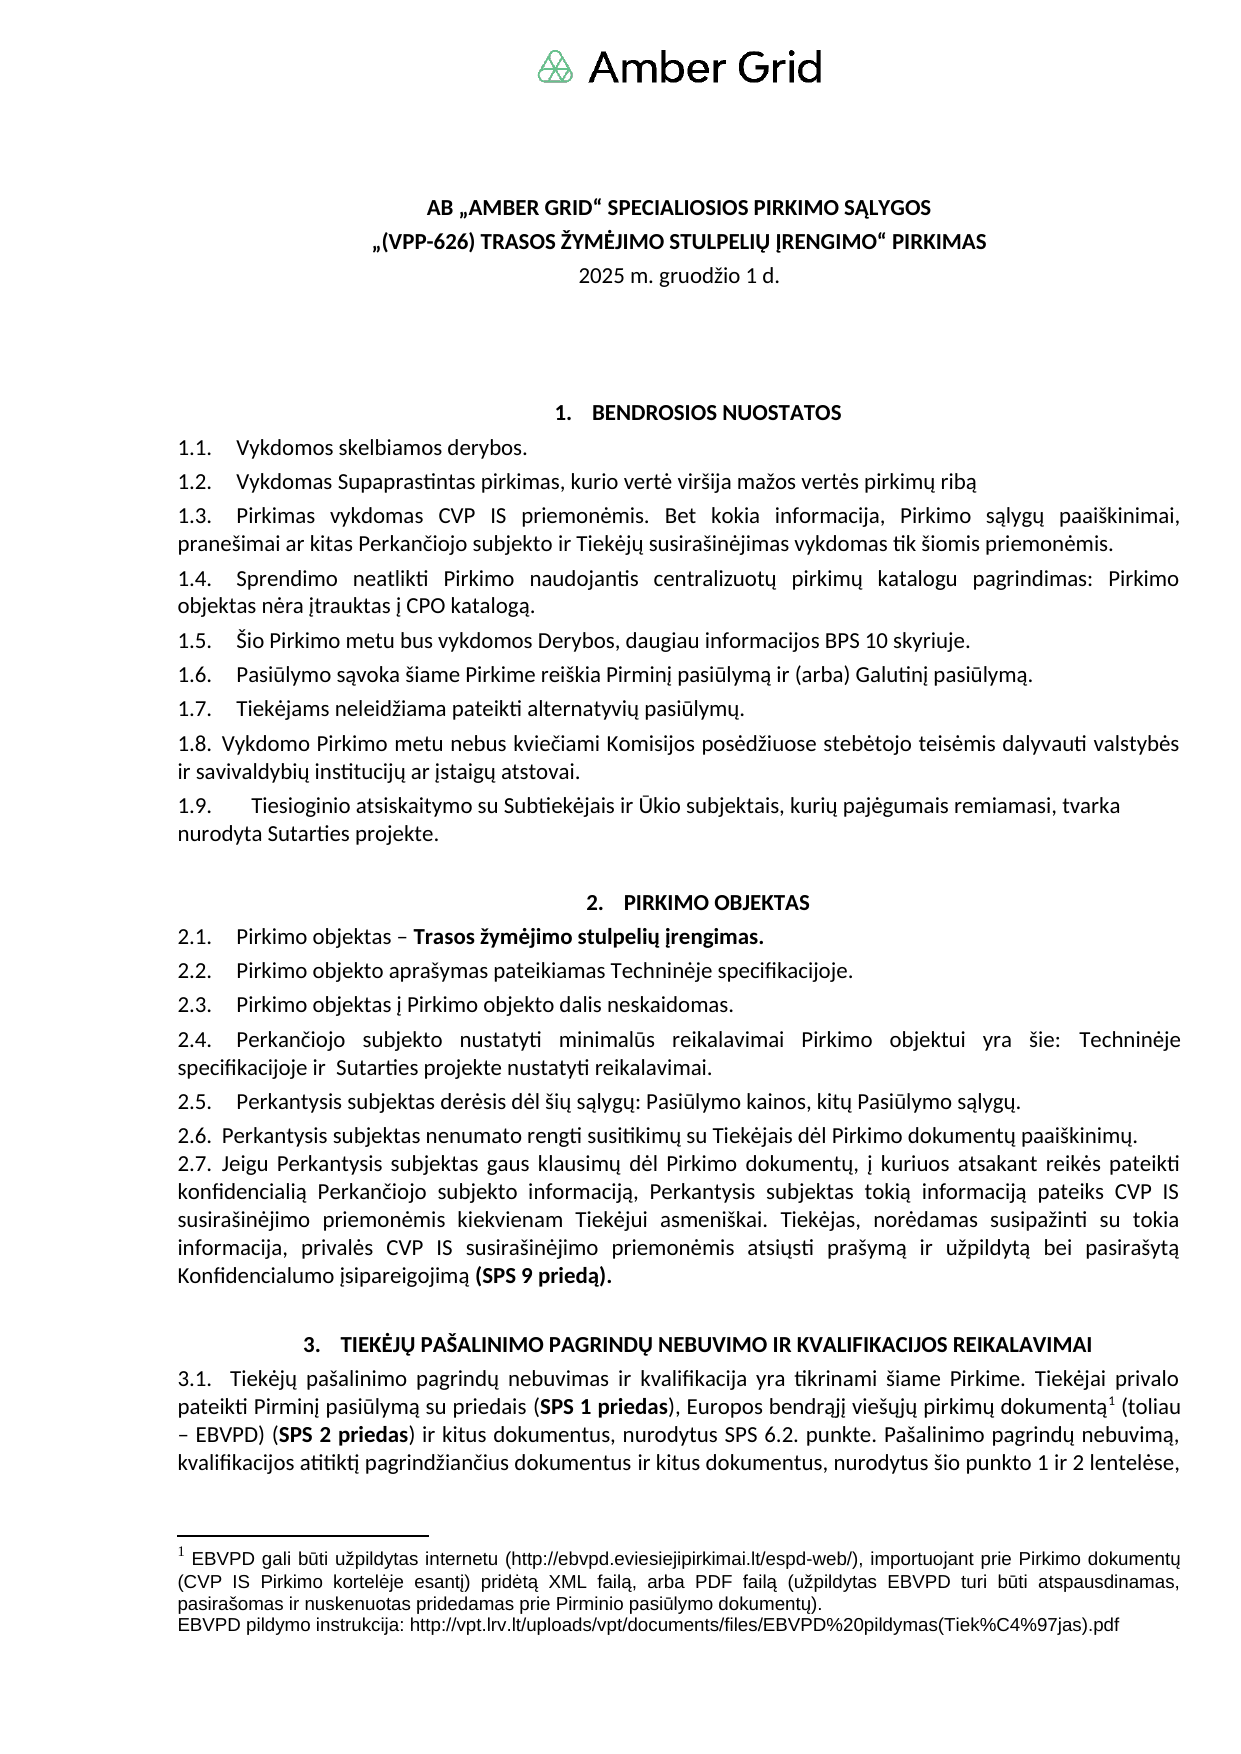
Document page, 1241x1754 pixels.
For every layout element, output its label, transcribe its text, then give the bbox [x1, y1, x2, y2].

list Perkančiojo subjekto nustatyti minimalūs reikalavimai Pirkimo objektui yra šie: Techninėje specifikacijoje ir Sutarties projekte nustatyti reikalavimai. [177, 1025, 1181, 1081]
picture [505, 17, 853, 115]
subtitle BENDROSIOS NUOSTATOS [215, 398, 1181, 427]
list Pirkimo objektas į Pirkimo objekto dalis neskaidomas. [177, 990, 1181, 1018]
list Pirkimas vykdomas . Bet kokia informacija, Pirkimo sąlygų paaiškinimai, pranešimai ar kitas Perkančiojo subjekto ir Tiekėjų susirašinėjimas vykdomas tik šiomis priemonėmis. [177, 501, 1181, 557]
subtitle „(VPP-626) TRASOS ŽYMĖJIMO STULPELIŲ ĮRENGIMO“ PIRKIMAS [177, 227, 1181, 255]
list Sprendimo neatlikti Pirkimo naudojantis centralizuotų pirkimų katalogu pagrindimas: Pirkimo objektas nėra įtrauktas į CPO katalogą. [177, 564, 1181, 620]
list Pasiūlymo sąvoka šiame Pirkime reiškia Pirminį pasiūlymą ir (arba) Galutinį pasiūlymą. [177, 660, 1181, 688]
subtitle AB „AMBER GRID“ SPECIALIOSIOS PIRKIMO SĄLYGOS [177, 193, 1181, 221]
list Tiekėjams neleidžiama pateikti alternatyvių pasiūlymų. [177, 694, 1181, 722]
list Šio Pirkimo metu bus vykdomos Derybos, daugiau informacijos BPS 10 skyriuje. [177, 626, 1181, 654]
subtitle TIEKĖJŲ PAŠALINIMO PAGRINDŲ NEBUVIMO IR KVALIFIKACIJOS REIKALAVIMAI [215, 1330, 1181, 1358]
list Pirkimo objektas – Trasos žymėjimo stulpelių įrengimas. [177, 922, 1181, 950]
list Perkantysis subjektas nenumato rengti susitikimų su Tiekėjais dėl Pirkimo dokumentų paaiškinimų. [177, 1121, 1181, 1149]
list Vykdomas [177, 467, 1181, 495]
list Pirkimo objekto aprašymas pateikiamas Techninėje specifikacijoje. [177, 956, 1181, 984]
list Vykdomo Pirkimo metu nebus kviečiami Komisijos posėdžiuose stebėtojo teisėmis dalyvauti valstybės ir savivaldybių institucijų ar įstaigų atstovai. [177, 729, 1181, 785]
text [177, 1364, 1181, 1476]
list Tiesioginio atsiskaitymo su Subtiekėjais ir Ūkio subjektais, kurių pajėgumais remiamasi, tvarka nurodyta Sutarties projekte. [177, 791, 1181, 847]
list Vykdomos skelbiamos derybos. [177, 433, 1181, 461]
list Perkantysis subjektas derėsis dėl šių sąlygų: Pasiūlymo kainos, kitų Pasiūlymo sąlygų. [177, 1087, 1181, 1115]
subtitle PIRKIMO OBJEKTAS [215, 888, 1181, 916]
list Jeigu Perkantysis subjektas gaus klausimų dėl Pirkimo dokumentų, į kuriuos atsakant reikės pateikti konfidencialią Perkančiojo subjekto informaciją, Perkantysis subjektas tokią informaciją pateiks CVP IS susirašinėjimo priemonėmis kiekvienam Tiekėjui asmeniškai. Tiekėjas, norėdamas susipažinti su tokia informacija, privalės CVP IS susirašinėjimo priemonėmis atsiųsti prašymą ir užpildytą bei pasirašytą Konfidencialumo įsipareigojimą (SPS 9 priedą). [177, 1149, 1181, 1289]
